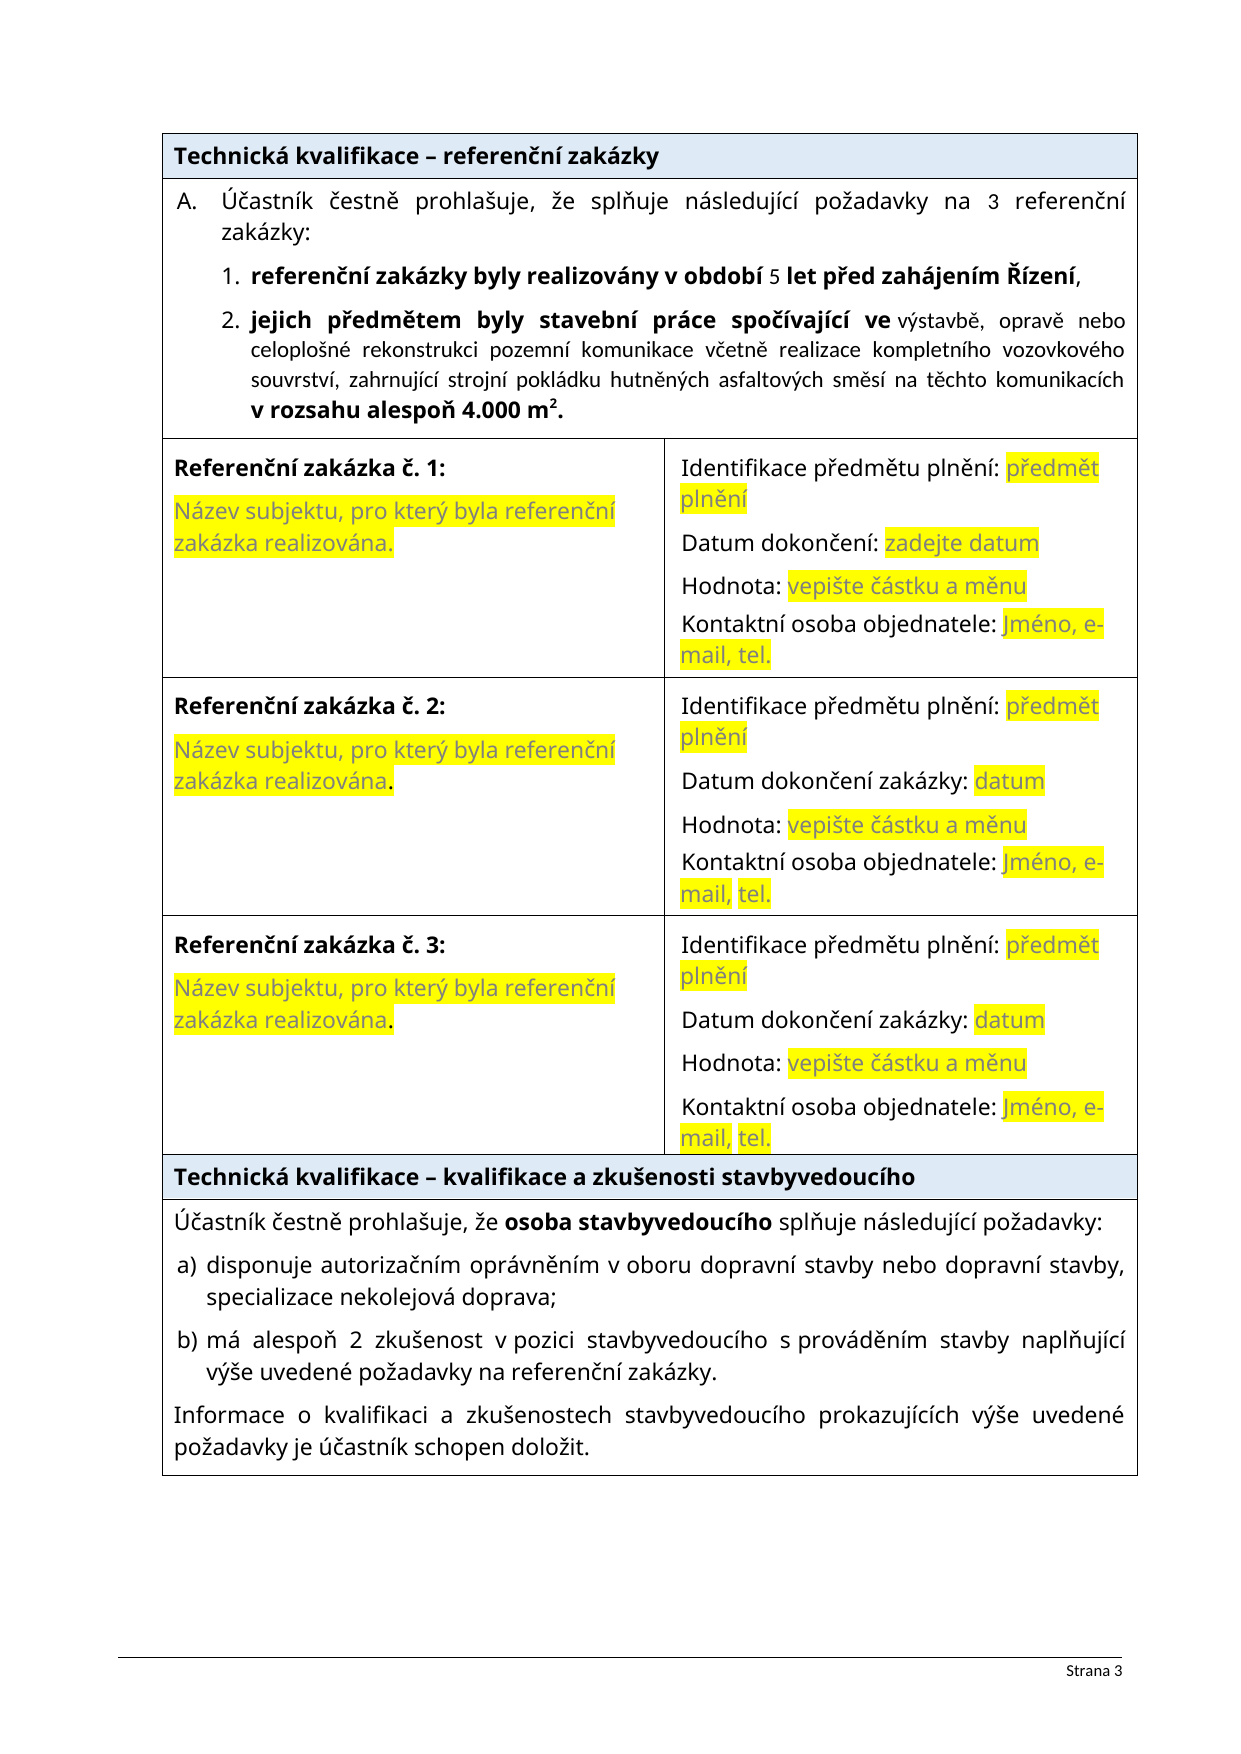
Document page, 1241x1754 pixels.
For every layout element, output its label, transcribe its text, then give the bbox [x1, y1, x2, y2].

table_cell Technická kvalifikace – referenční zakázky [163, 134, 1137, 178]
table_cell Referenční zakázka č. 2: [163, 678, 664, 915]
table_cell Identifikace předmětu plnění: Datum dokončení zakázky: Hodnota: Kontaktní osoba objednatele: [665, 916, 1137, 1154]
table_cell Referenční zakázka č. 1: [163, 439, 664, 677]
table_cell Účastník čestně prohlašuje, že splňuje následující požadavky na referenční zakázky: referenční zakázky byly realizovány v období let před zahájením Řízení, jejich předmětem byly spočívající ve v rozsahu alespoň 4.000 m2. [163, 179, 1137, 438]
table_cell Identifikace předmětu plnění: Datum dokončení: Hodnota: Kontaktní osoba objednatele: [665, 439, 1137, 677]
table_cell Identifikace předmětu plnění: Datum dokončení zakázky: Hodnota: Kontaktní osoba objednatele: [665, 678, 1137, 915]
table_cell Technická kvalifikace – kvalifikace a zkušenosti stavbyvedoucího [163, 1155, 1137, 1198]
table_cell Referenční zakázka č. 3: [163, 916, 664, 1154]
table_cell Účastník čestně prohlašuje, že osoba stavbyvedoucího splňuje následující požadavky: disponuje autorizačním oprávněním v oboru dopravní stavby nebo dopravní stavby, specializace nekolejová doprava; má alespoň 2 zkušenost v pozici stavbyvedoucího s prováděním stavby naplňující výše uvedené požadavky na referenční zakázky. Informace o kvalifikaci a zkušenostech stavbyvedoucího prokazujících výše uvedené požadavky je účastník schopen doložit. [163, 1200, 1137, 1474]
